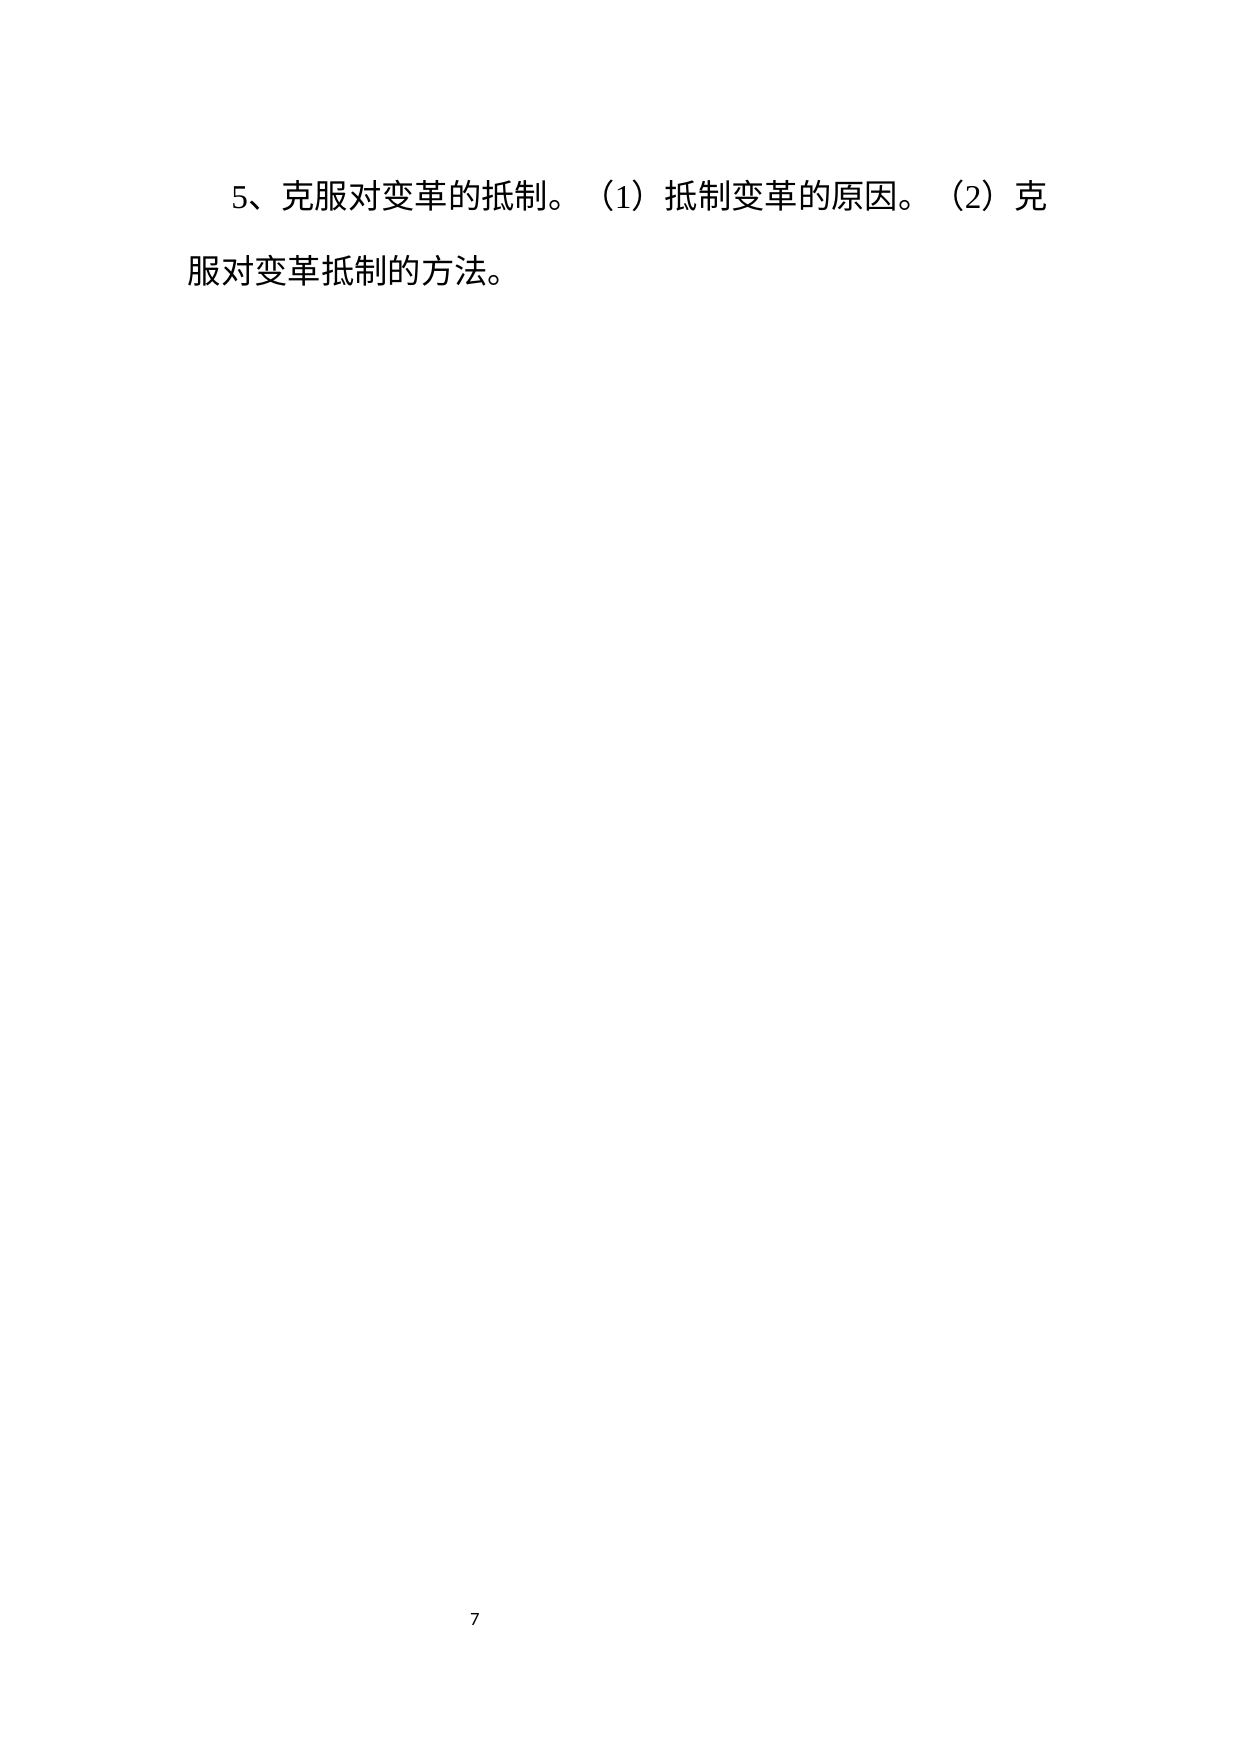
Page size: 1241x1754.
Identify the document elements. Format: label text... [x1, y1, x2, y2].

text 5、克服对变革的抵制。（1）抵制变革的原因。（2）克服对变革抵制的方法。 [187, 162, 1053, 302]
